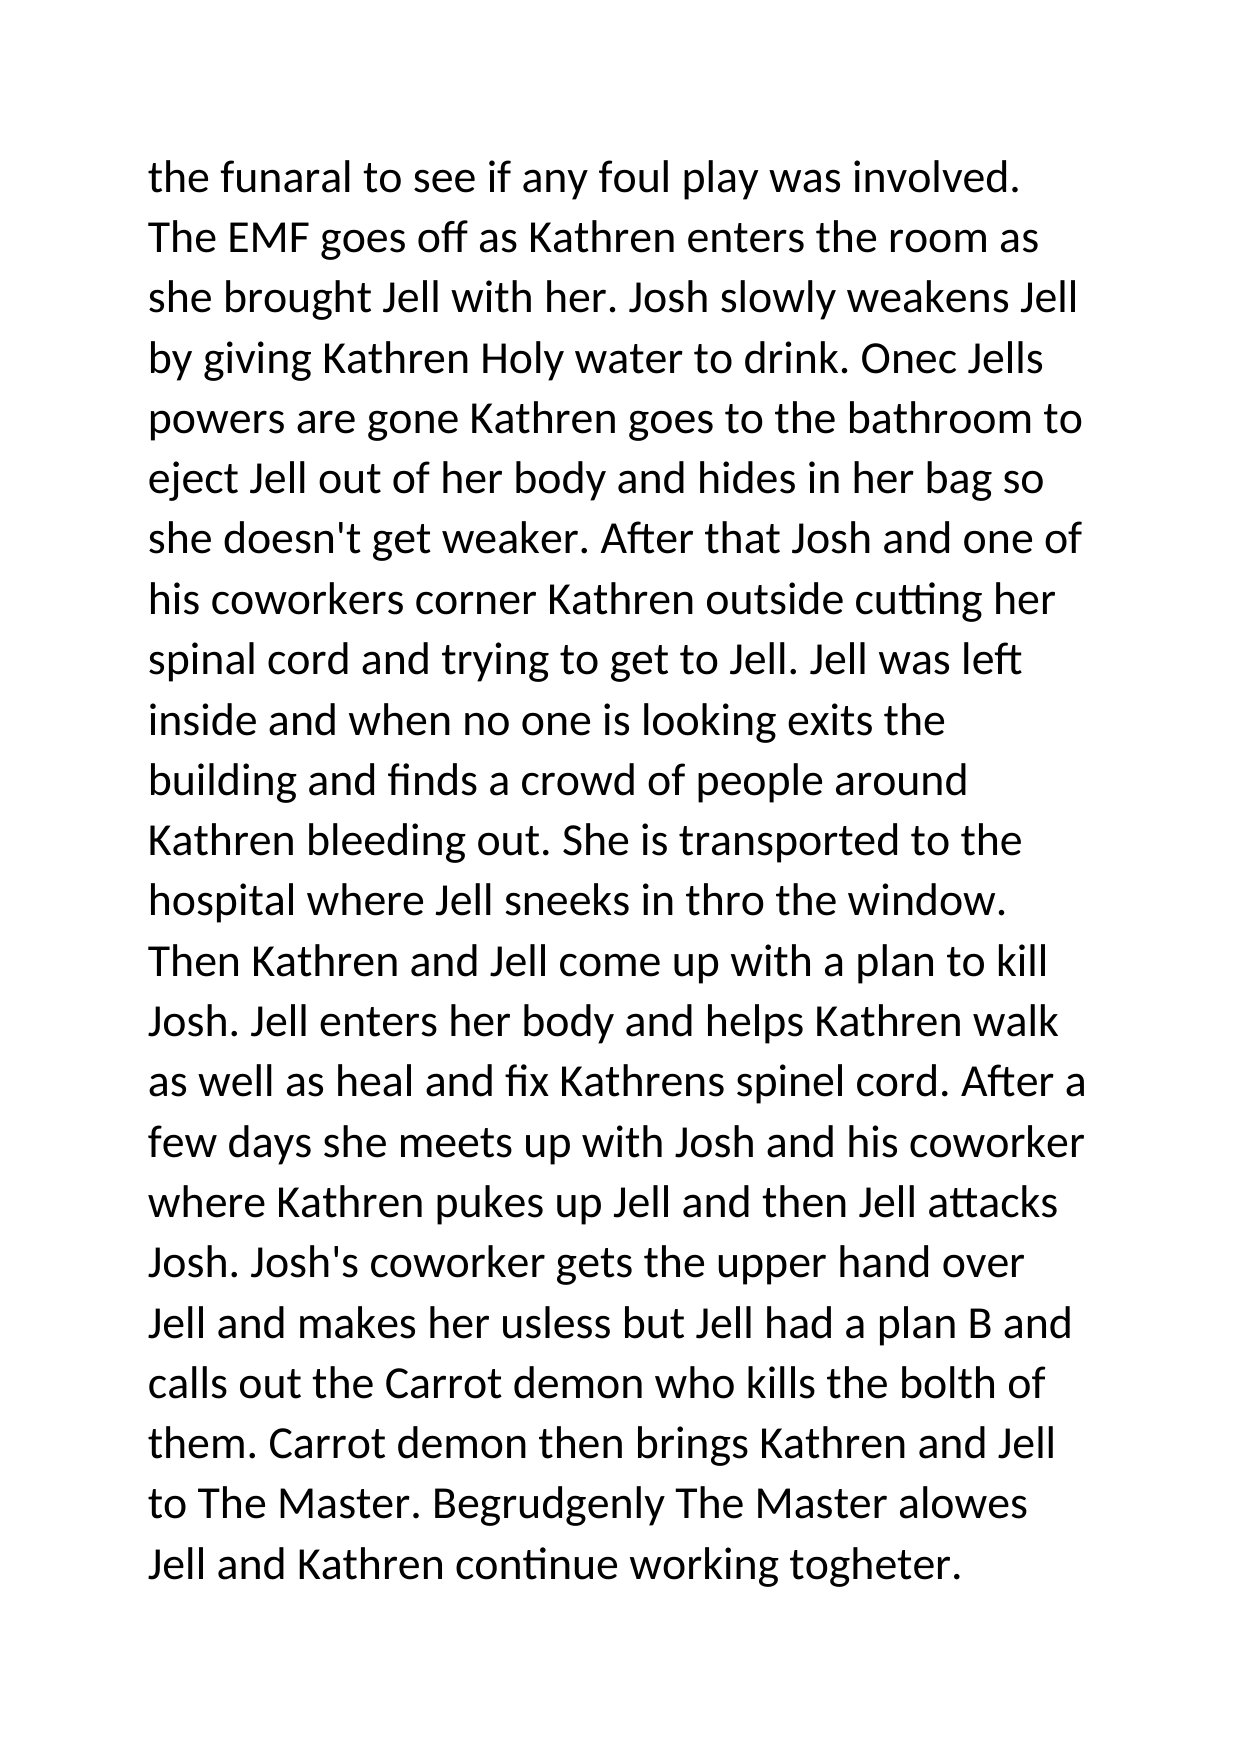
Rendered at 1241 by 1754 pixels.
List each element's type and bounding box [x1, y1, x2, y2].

text [148, 148, 1093, 1591]
